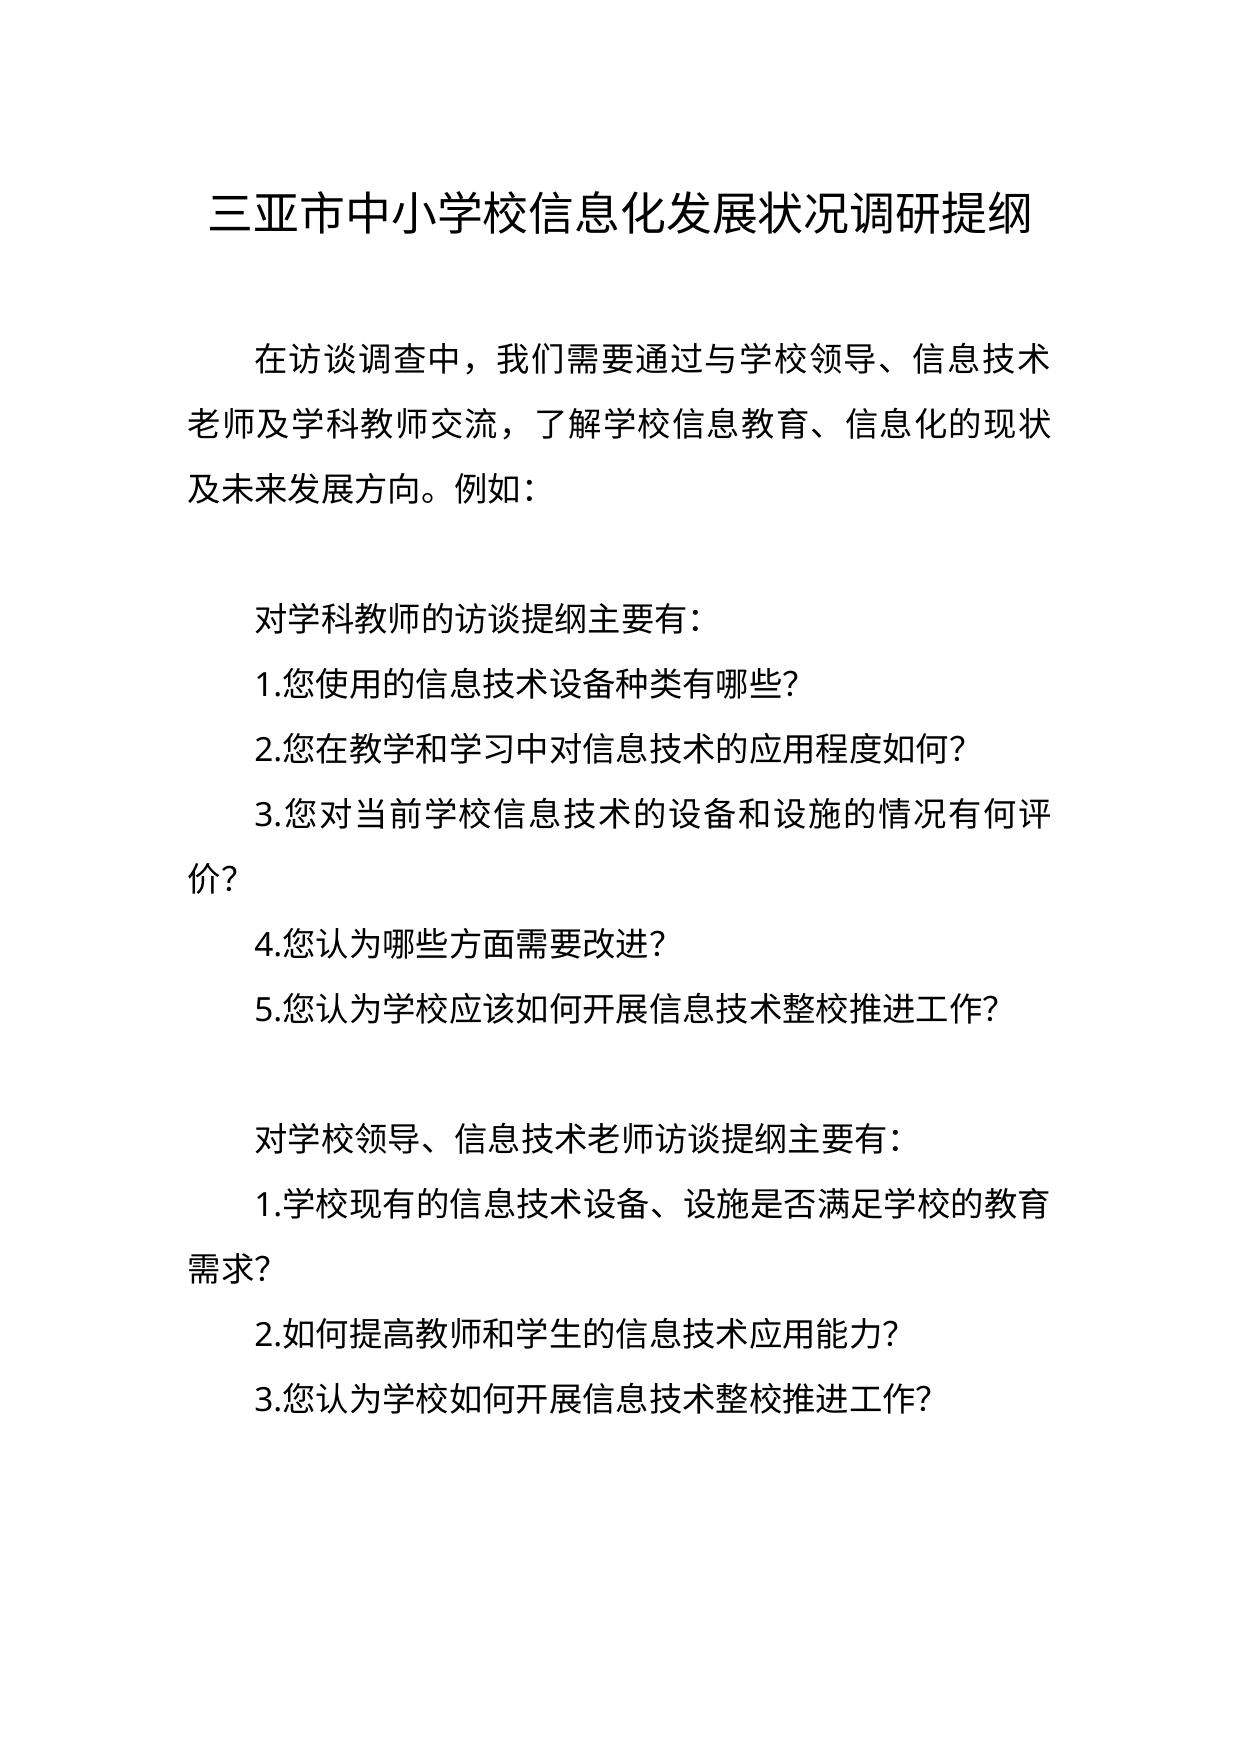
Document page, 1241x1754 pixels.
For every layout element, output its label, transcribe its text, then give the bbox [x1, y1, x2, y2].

text 1.学校现有的信息技术设备、设施是否满足学校的教育需求？ [187, 1169, 1053, 1299]
text 对学科教师的访谈提纲主要有： [187, 584, 1053, 649]
text 2.如何提高教师和学生的信息技术应用能力？ [187, 1299, 1053, 1364]
text 三亚市中小学校信息化发展状况调研提纲 [187, 162, 1053, 259]
text 3.您认为学校如何开展信息技术整校推进工作？ [187, 1364, 1053, 1429]
text 3.您对当前学校信息技术的设备和设施的情况有何评价？ [187, 779, 1053, 909]
text 对学校领导、信息技术老师访谈提纲主要有： [187, 1104, 1053, 1169]
text 2.您在教学和学习中对信息技术的应用程度如何？ [187, 714, 1053, 779]
text 4.您认为哪些方面需要改进？ [187, 909, 1053, 974]
text 1.您使用的信息技术设备种类有哪些？ [187, 649, 1053, 714]
text 在访谈调查中，我们需要通过与学校领导、信息技术老师及学科教师交流，了解学校信息教育、信息化的现状及未来发展方向。例如： [187, 324, 1053, 519]
text 5.您认为学校应该如何开展信息技术整校推进工作？ [187, 974, 1053, 1039]
